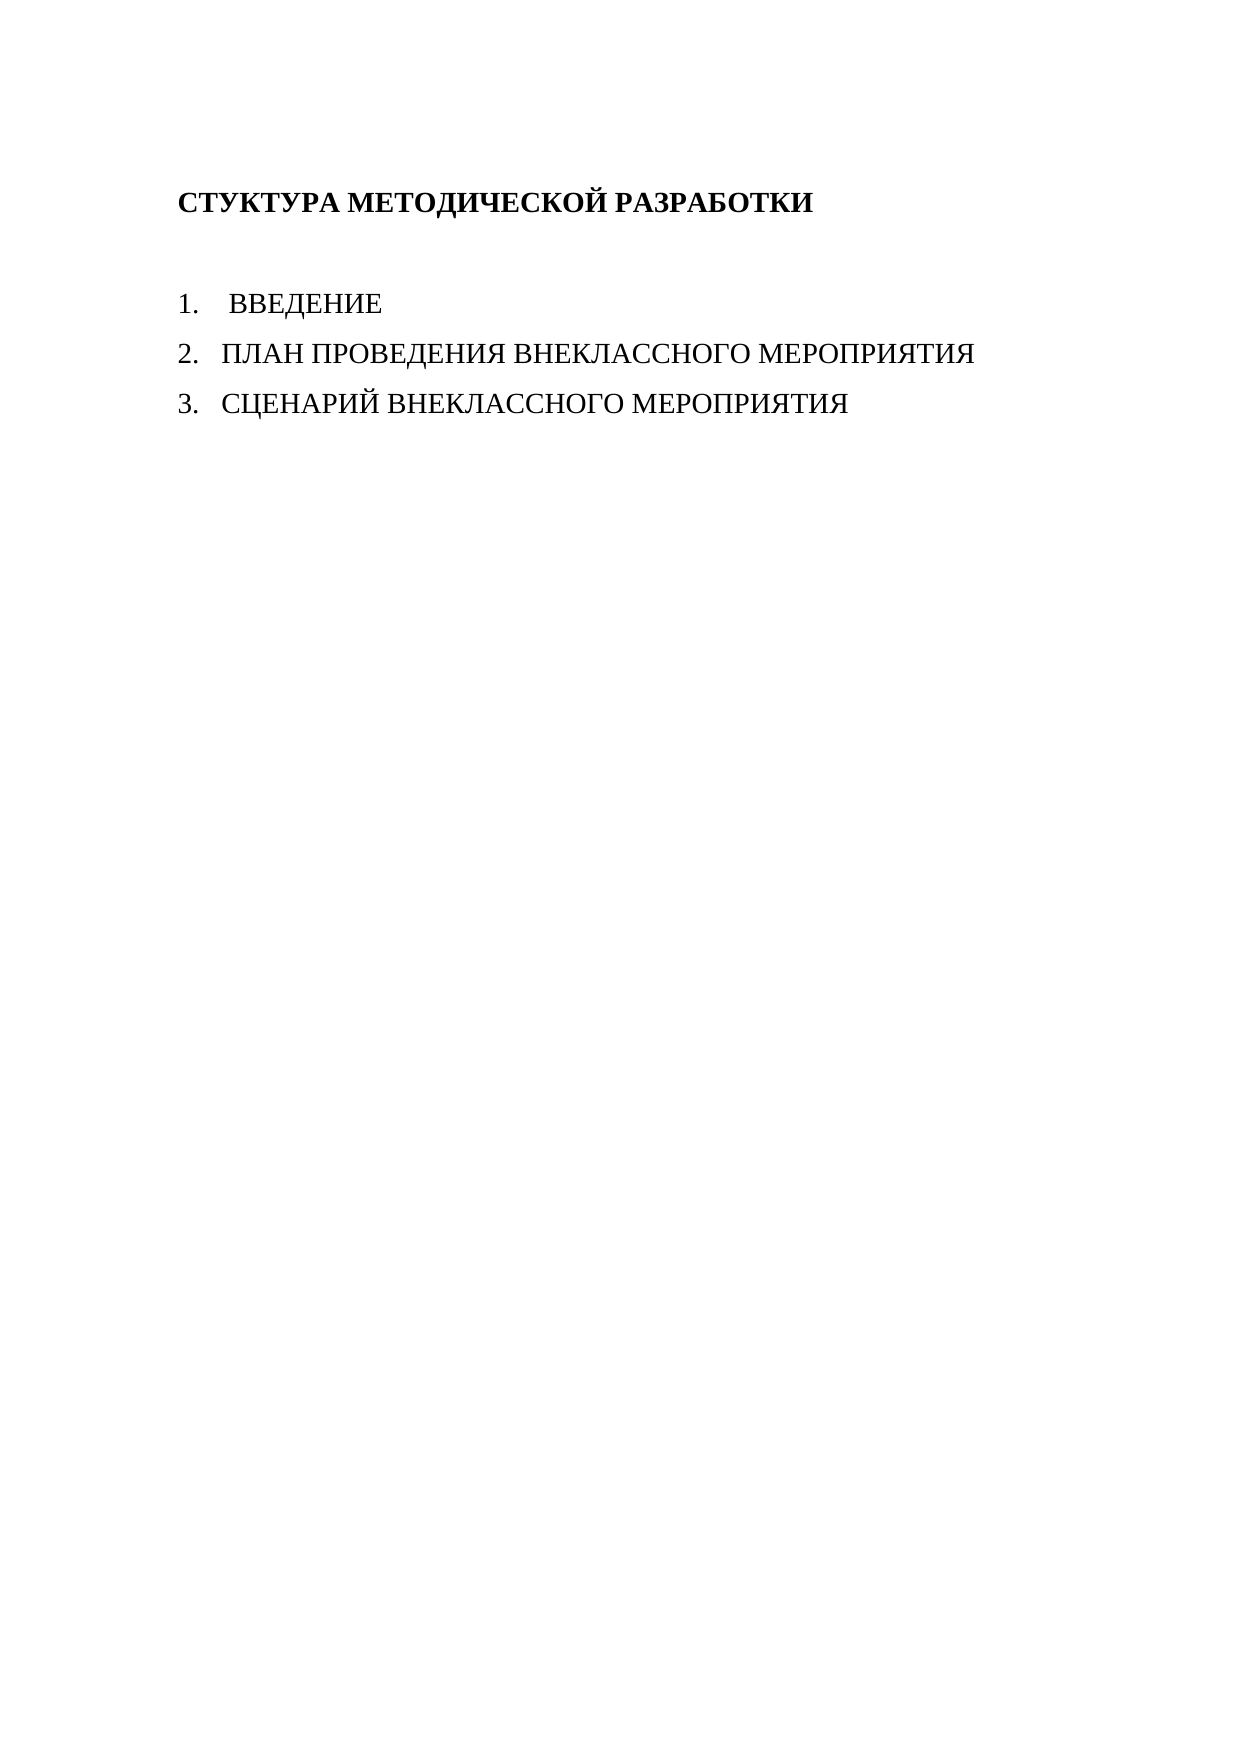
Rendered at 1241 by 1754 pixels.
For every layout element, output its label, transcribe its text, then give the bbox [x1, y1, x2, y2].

text 3. СЦЕНАРИЙ ВНЕКЛАССНОГО МЕРОПРИЯТИЯ [177, 386, 1152, 420]
text 2. ПЛАН ПРОВЕДЕНИЯ ВНЕКЛАССНОГО МЕРОПРИЯТИЯ [177, 336, 1152, 370]
text СТУКТУРА МЕТОДИЧЕСКОЙ РАЗРАБОТКИ [177, 185, 1152, 219]
text 1. ВВЕДЕНИЕ [177, 286, 1152, 319]
